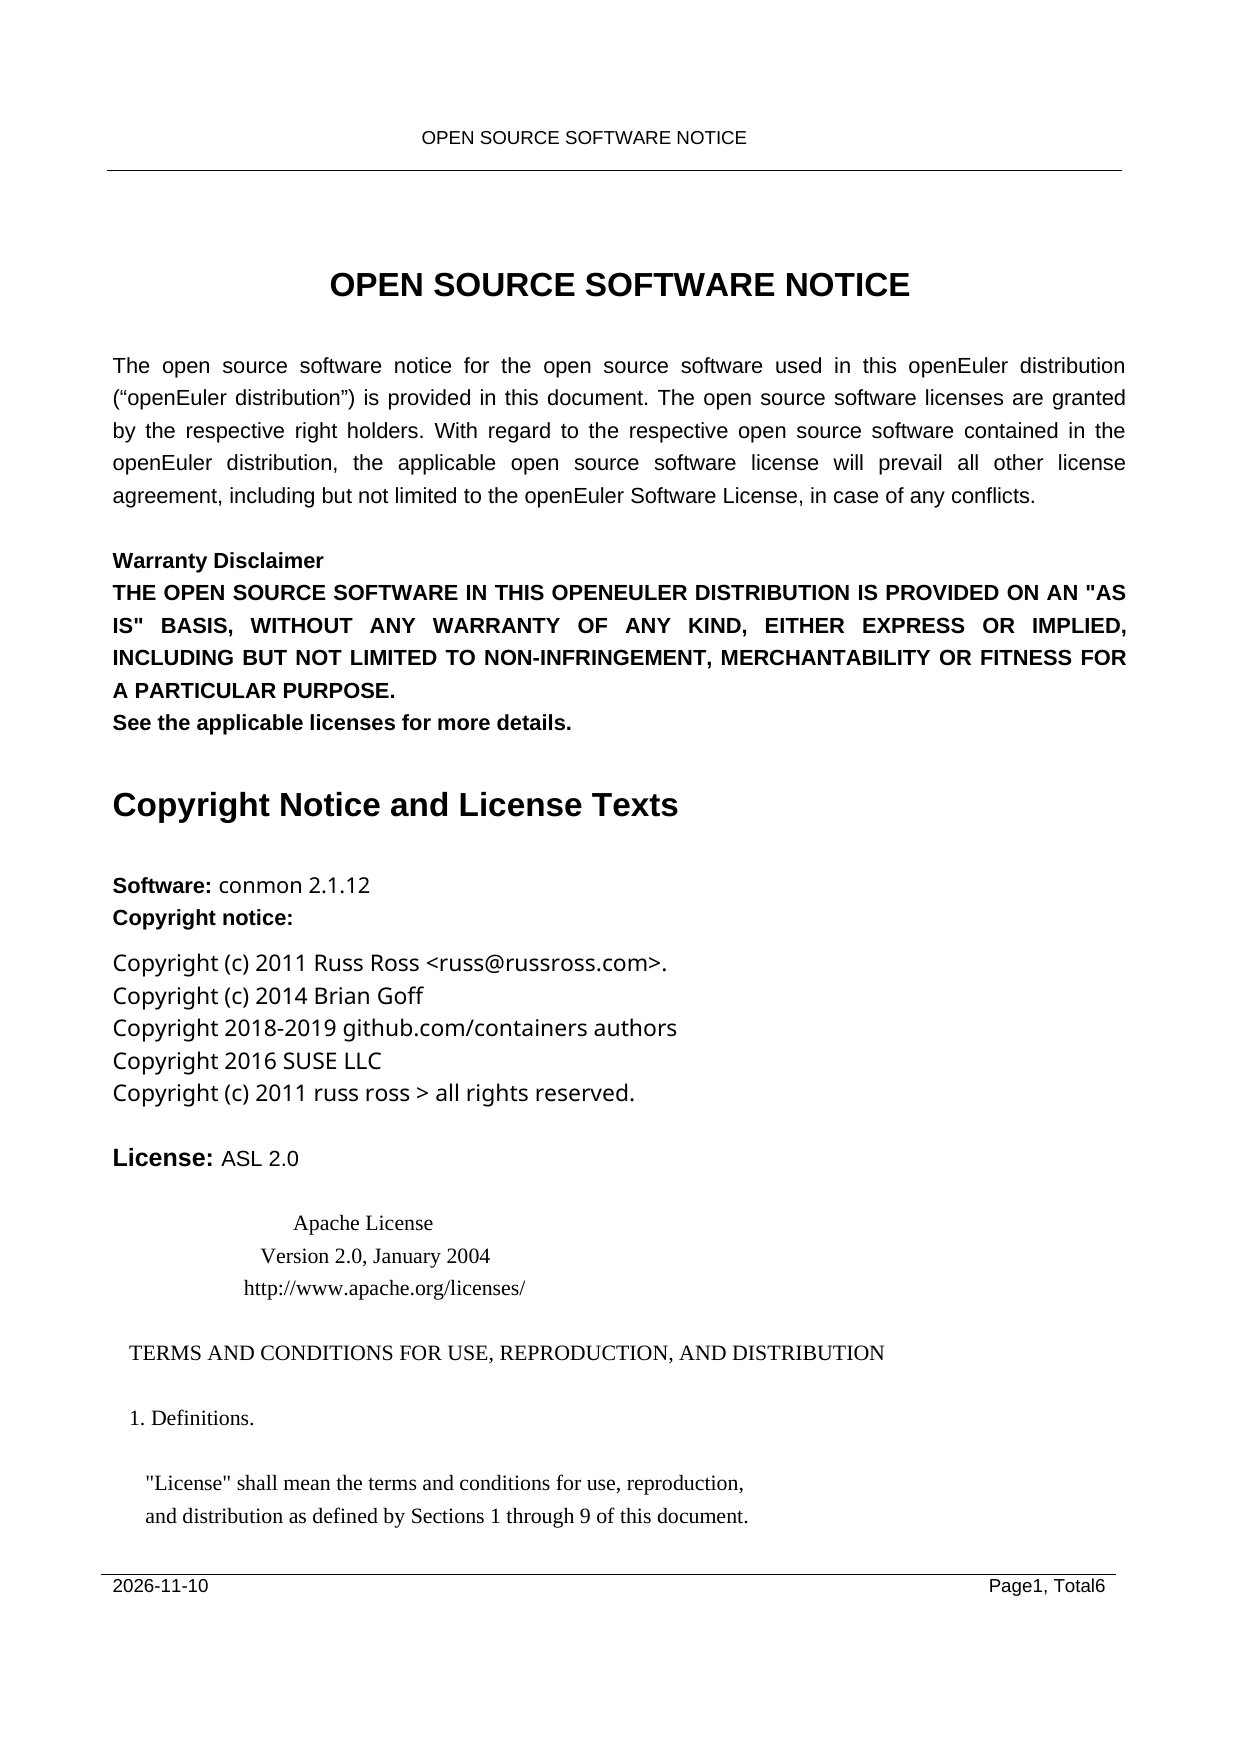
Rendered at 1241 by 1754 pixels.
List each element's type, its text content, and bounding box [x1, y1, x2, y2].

text The open source software notice for the open source software used in this openEuler distribution (“openEuler distribution”) is provided in this document. The open source software licenses are granted by the respective right holders. With regard to the respective open source software contained in the openEuler distribution, the applicable open source software license will prevail all other license agreement, including but not limited to the openEuler Software License, in case of any conflicts. [112, 349, 1128, 511]
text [112, 1174, 1128, 1532]
text Copyright (c) 2011 Russ Ross <russ@russross.com>. Copyright (c) 2014 Brian Goff Copyright 2018-2019 github.com/containers authors Copyright 2016 SUSE LLC Copyright (c) 2011 russ ross > all rights reserved. [112, 947, 1128, 1142]
text THE OPEN SOURCE SOFTWARE IN THIS OPENEULER DISTRIBUTION IS PROVIDED ON AN "AS IS" BASIS, WITHOUT ANY WARRANTY OF ANY KIND, EITHER EXPRESS OR IMPLIED, INCLUDING BUT NOT LIMITED TO NON-INFRINGEMENT, MERCHANTABILITY OR FITNESS FOR A PARTICULAR PURPOSE. See the applicable licenses for more details. [112, 576, 1128, 739]
text Copyright Notice and License Texts [112, 771, 1128, 836]
text Warranty Disclaimer [112, 544, 1128, 576]
title Software: conmon 2.1.12 [112, 869, 1128, 901]
text OPEN SOURCE SOFTWARE NOTICE [112, 251, 1128, 316]
text Copyright notice: [112, 901, 1128, 934]
text License: ASL 2.0 [112, 1142, 1128, 1174]
